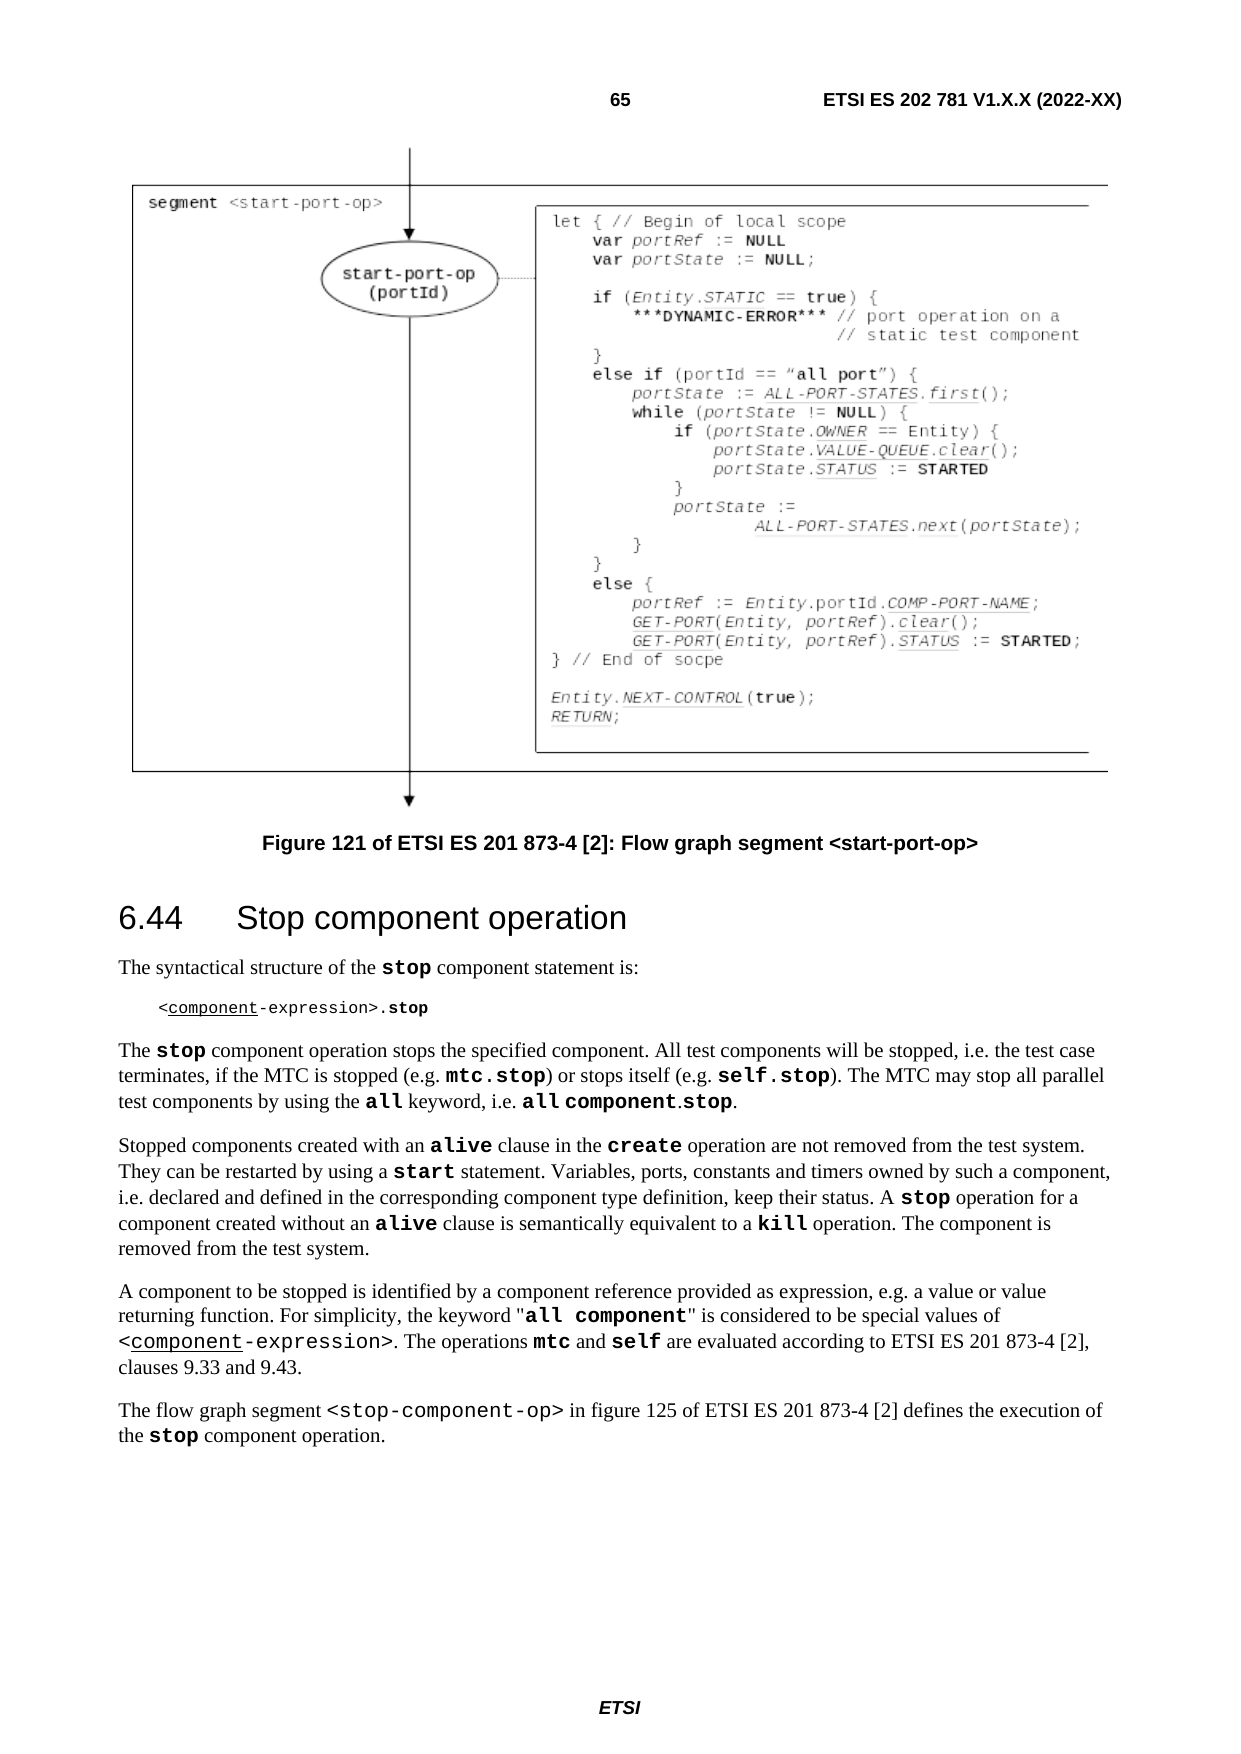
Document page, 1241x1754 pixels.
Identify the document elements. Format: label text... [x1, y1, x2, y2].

text The syntactical structure of the stop component statement is: [118, 955, 1122, 981]
text A component to be stopped is identified by a component reference provided as expression, e.g. a value or value returning function. For simplicity, the keyword "all component" is considered to be special values of <component-expression>. The operations mtc and self are evaluated according to ETSI ES 201 873-4 [2], clauses 9.33 and 9.43. [118, 1279, 1122, 1379]
subtitle 6.44 Stop component operation [118, 898, 1122, 937]
text The stop component operation stops the specified component. All test components will be stopped, i.e. the test case terminates, if the MTC is stopped (e.g. mtc.stop) or stops itself (e.g. self.stop). The MTC may stop all parallel test components by using the all keyword, i.e. all component.stop. [118, 1037, 1122, 1115]
text The flow graph segment <stop-component-op> in figure 125 of ETSI ES 201 873-4 [2] defines the execution of the stop component operation. [118, 1397, 1122, 1449]
text <component-expression>.stop [118, 1000, 1122, 1019]
text Stopped components created with an alive clause in the create operation are not removed from the test system. They can be restarted by using a start statement. Variables, ports, constants and timers owned by such a component, i.e. declared and defined in the corresponding component type definition, keep their status. A stop operation for a component created without an alive clause is semantically equivalent to a kill operation. The component is removed from the test system. [118, 1133, 1122, 1260]
text Figure 121 of ETSI ES 201 873-4 [2]: Flow graph segment <start-port-op> [118, 830, 1122, 854]
